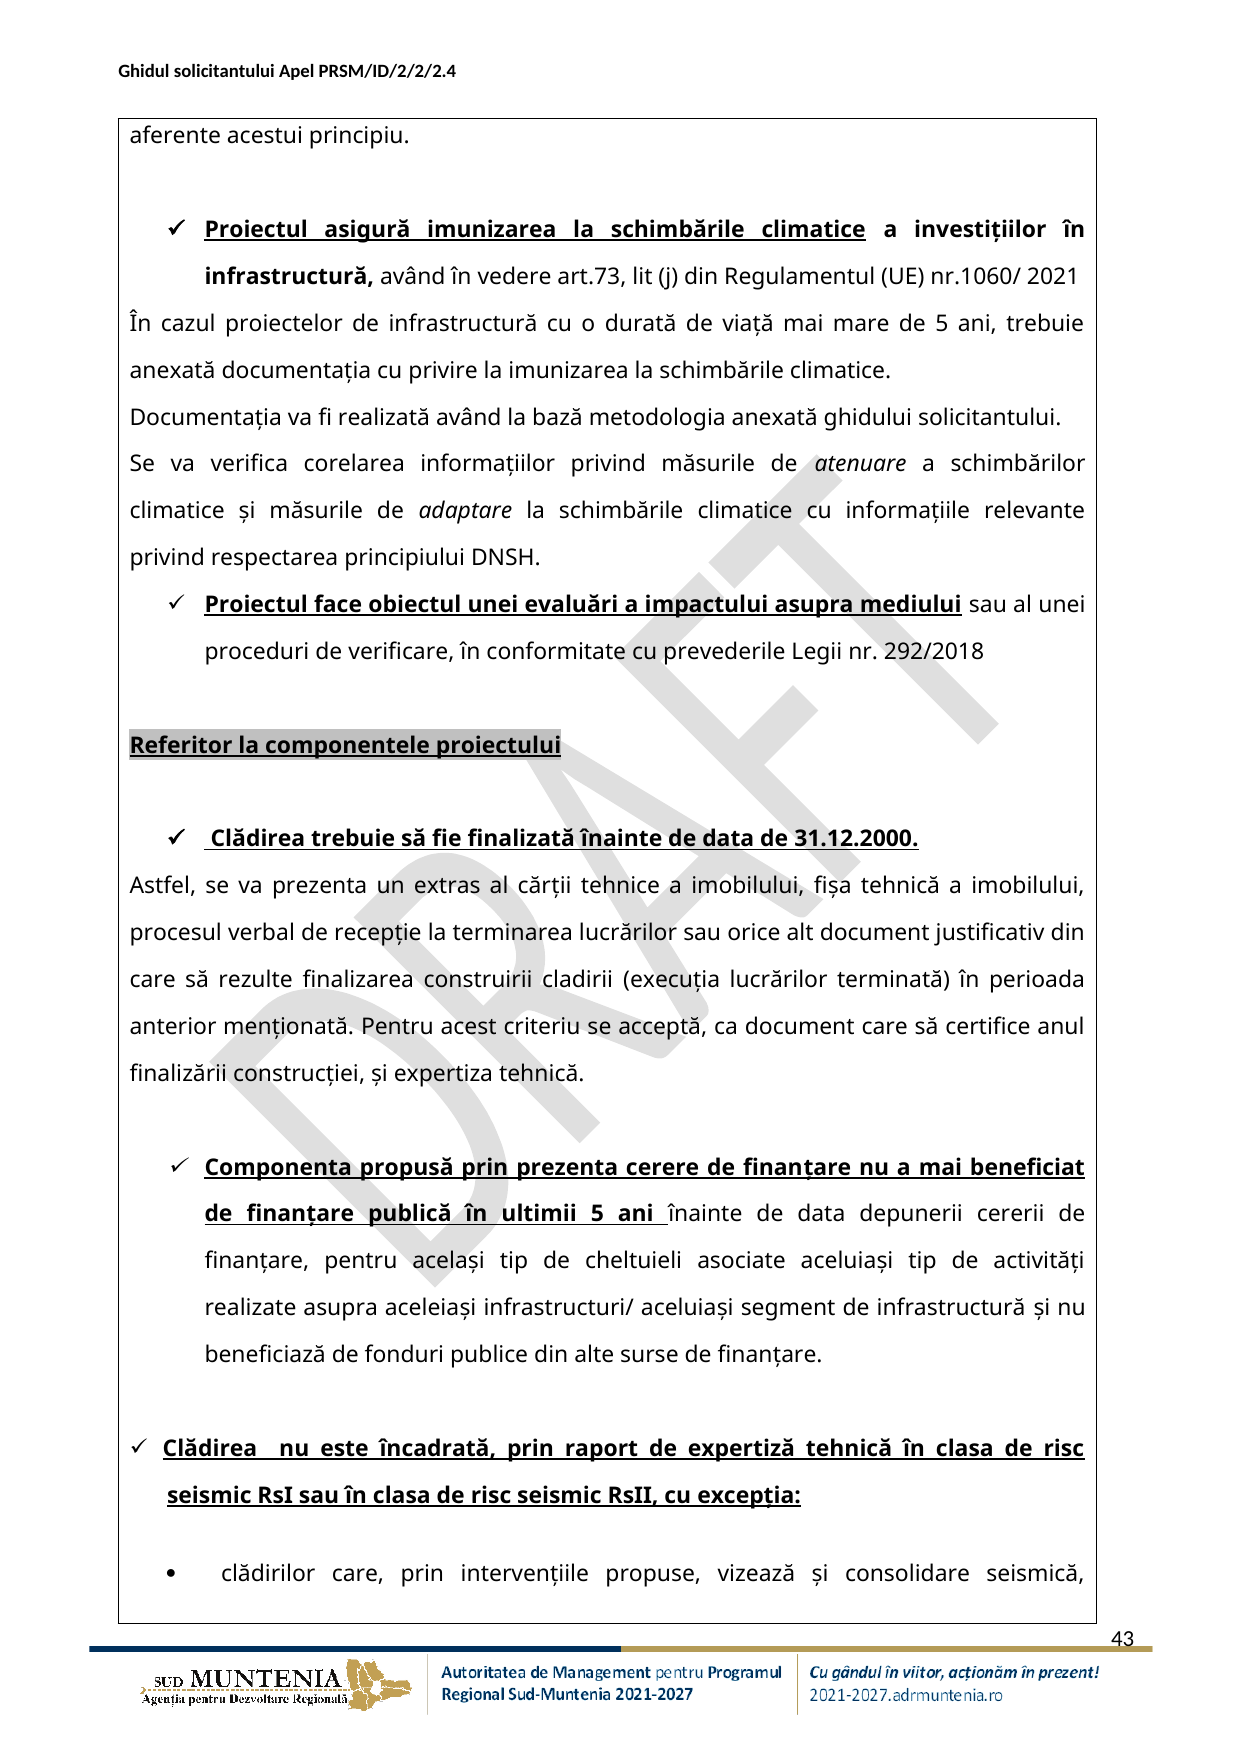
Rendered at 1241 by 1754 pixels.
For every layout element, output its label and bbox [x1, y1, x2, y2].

table_header [119, 119, 1096, 1623]
picture [89, 1646, 1153, 1715]
